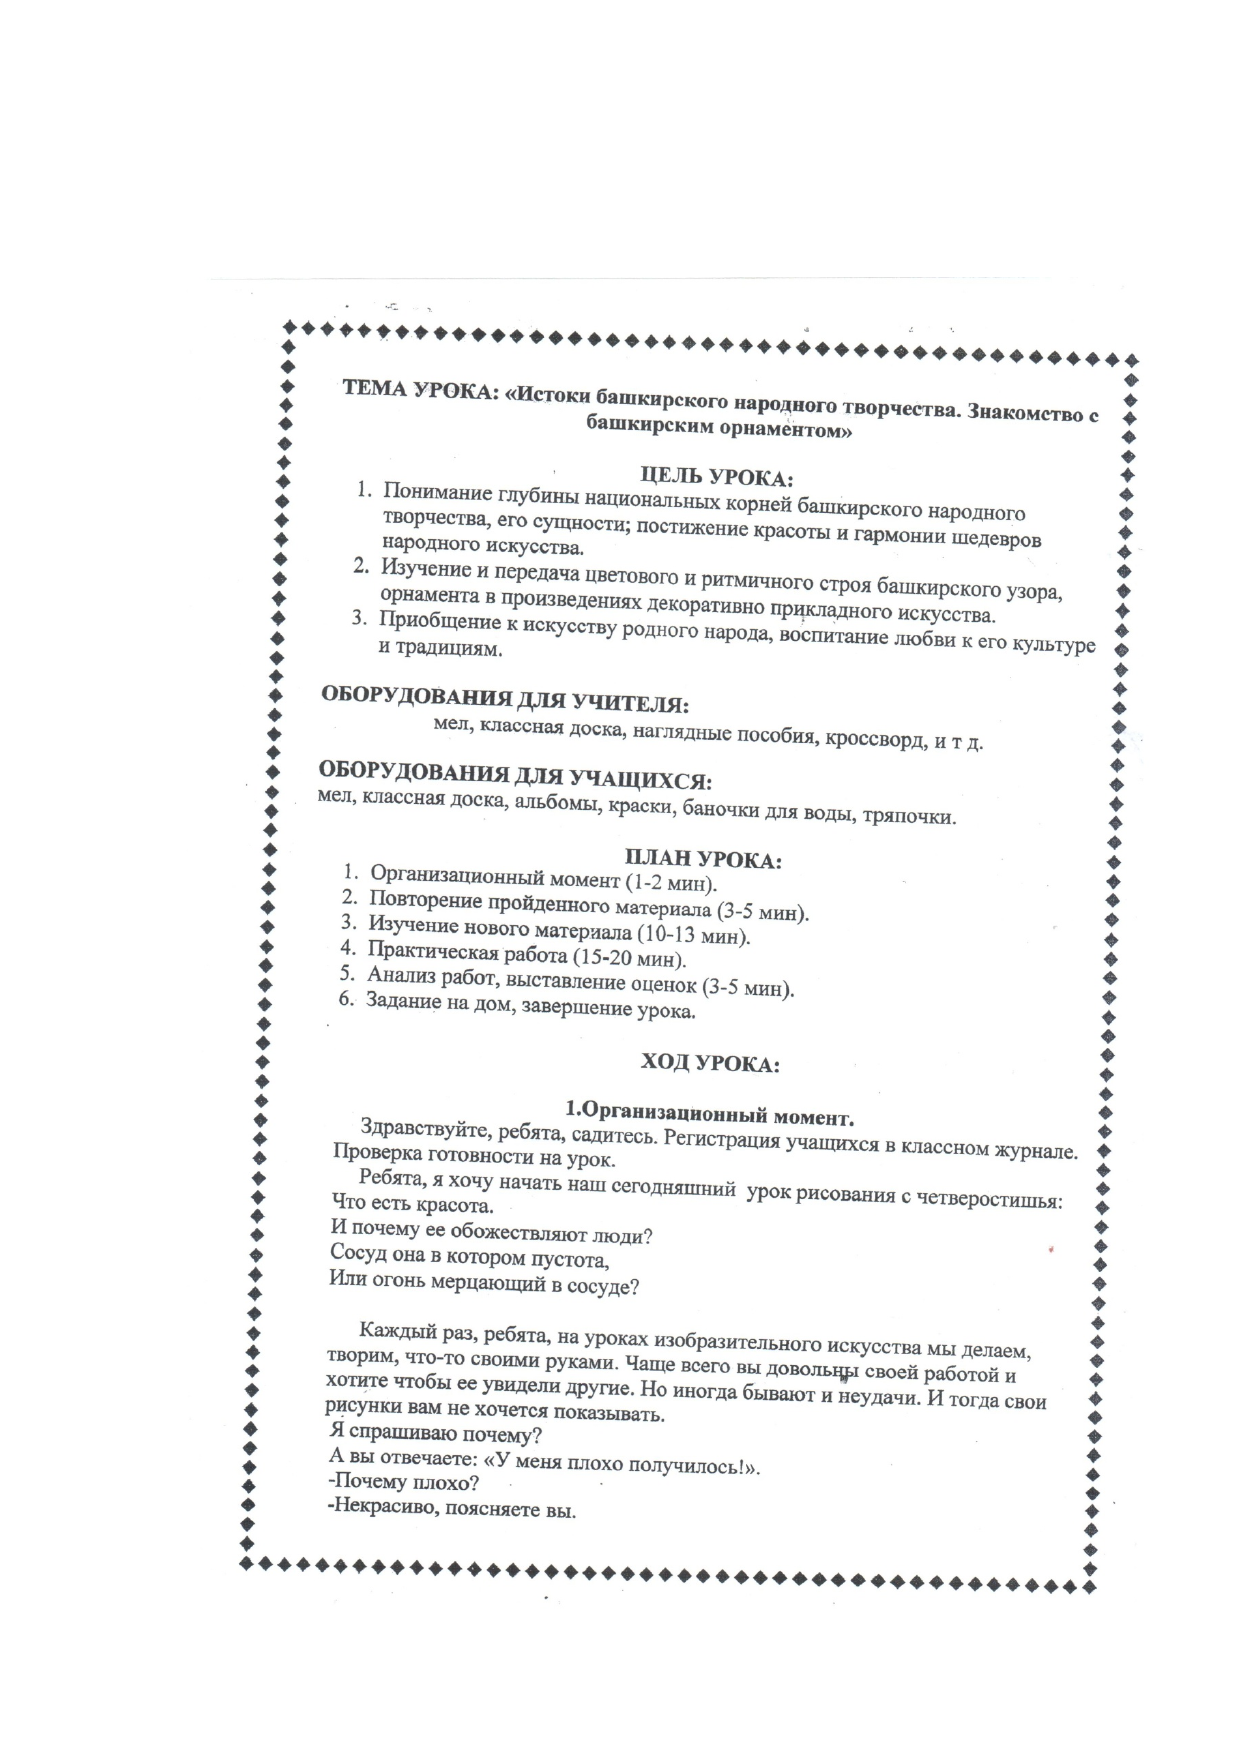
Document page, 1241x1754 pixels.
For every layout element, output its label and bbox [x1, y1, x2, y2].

picture [177, 277, 1152, 1617]
